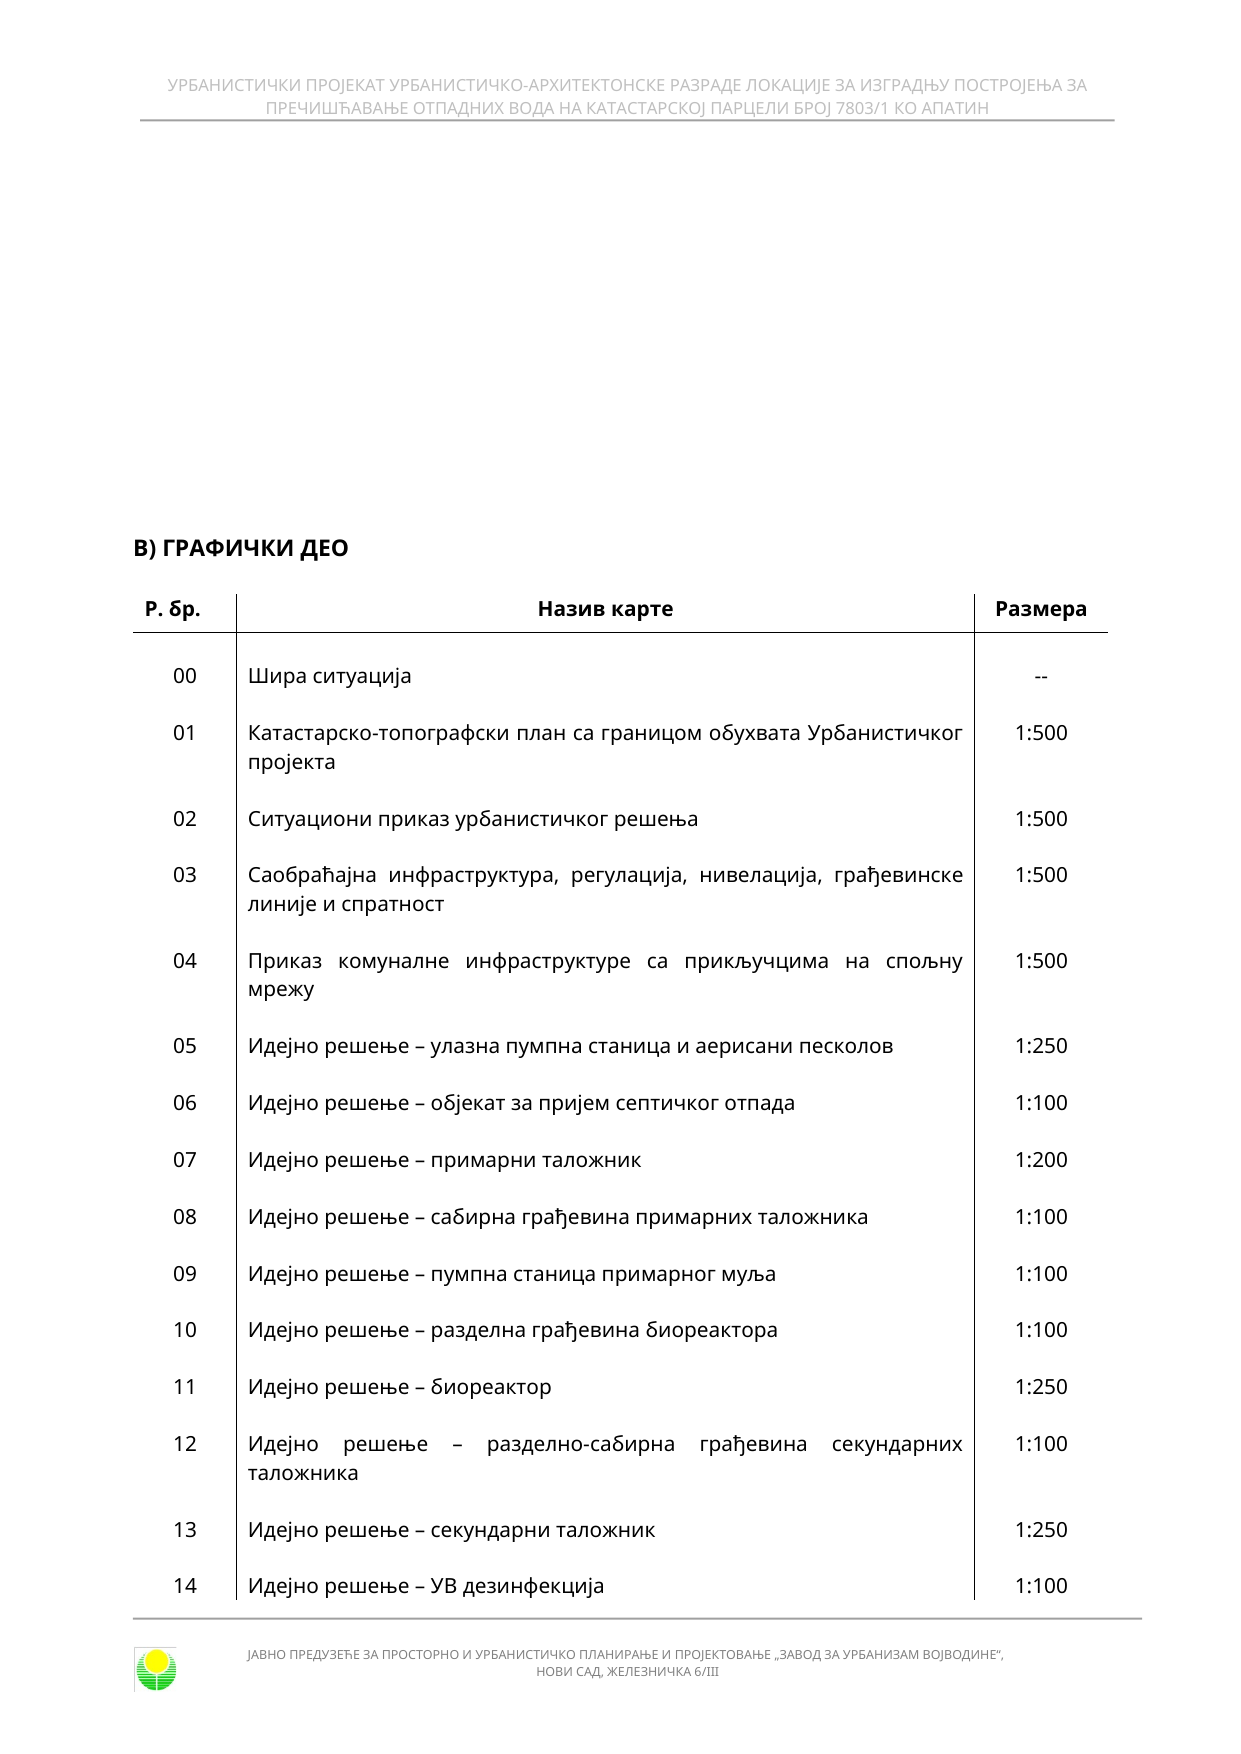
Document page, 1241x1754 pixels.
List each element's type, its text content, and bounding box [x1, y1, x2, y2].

picture [132, 1646, 176, 1690]
table_header Назив карте [237, 594, 974, 632]
table_header Размера [975, 594, 1108, 632]
table_header Р. бр. [133, 594, 236, 632]
text В) ГРАФИЧКИ ДЕО [133, 532, 1122, 563]
table_cell 00 01 02 03 04 05 06 07 08 09 10 11 12 13 14 15 16 17 18 19 20 21 22 23 24 25 26 27 [133, 633, 236, 1600]
